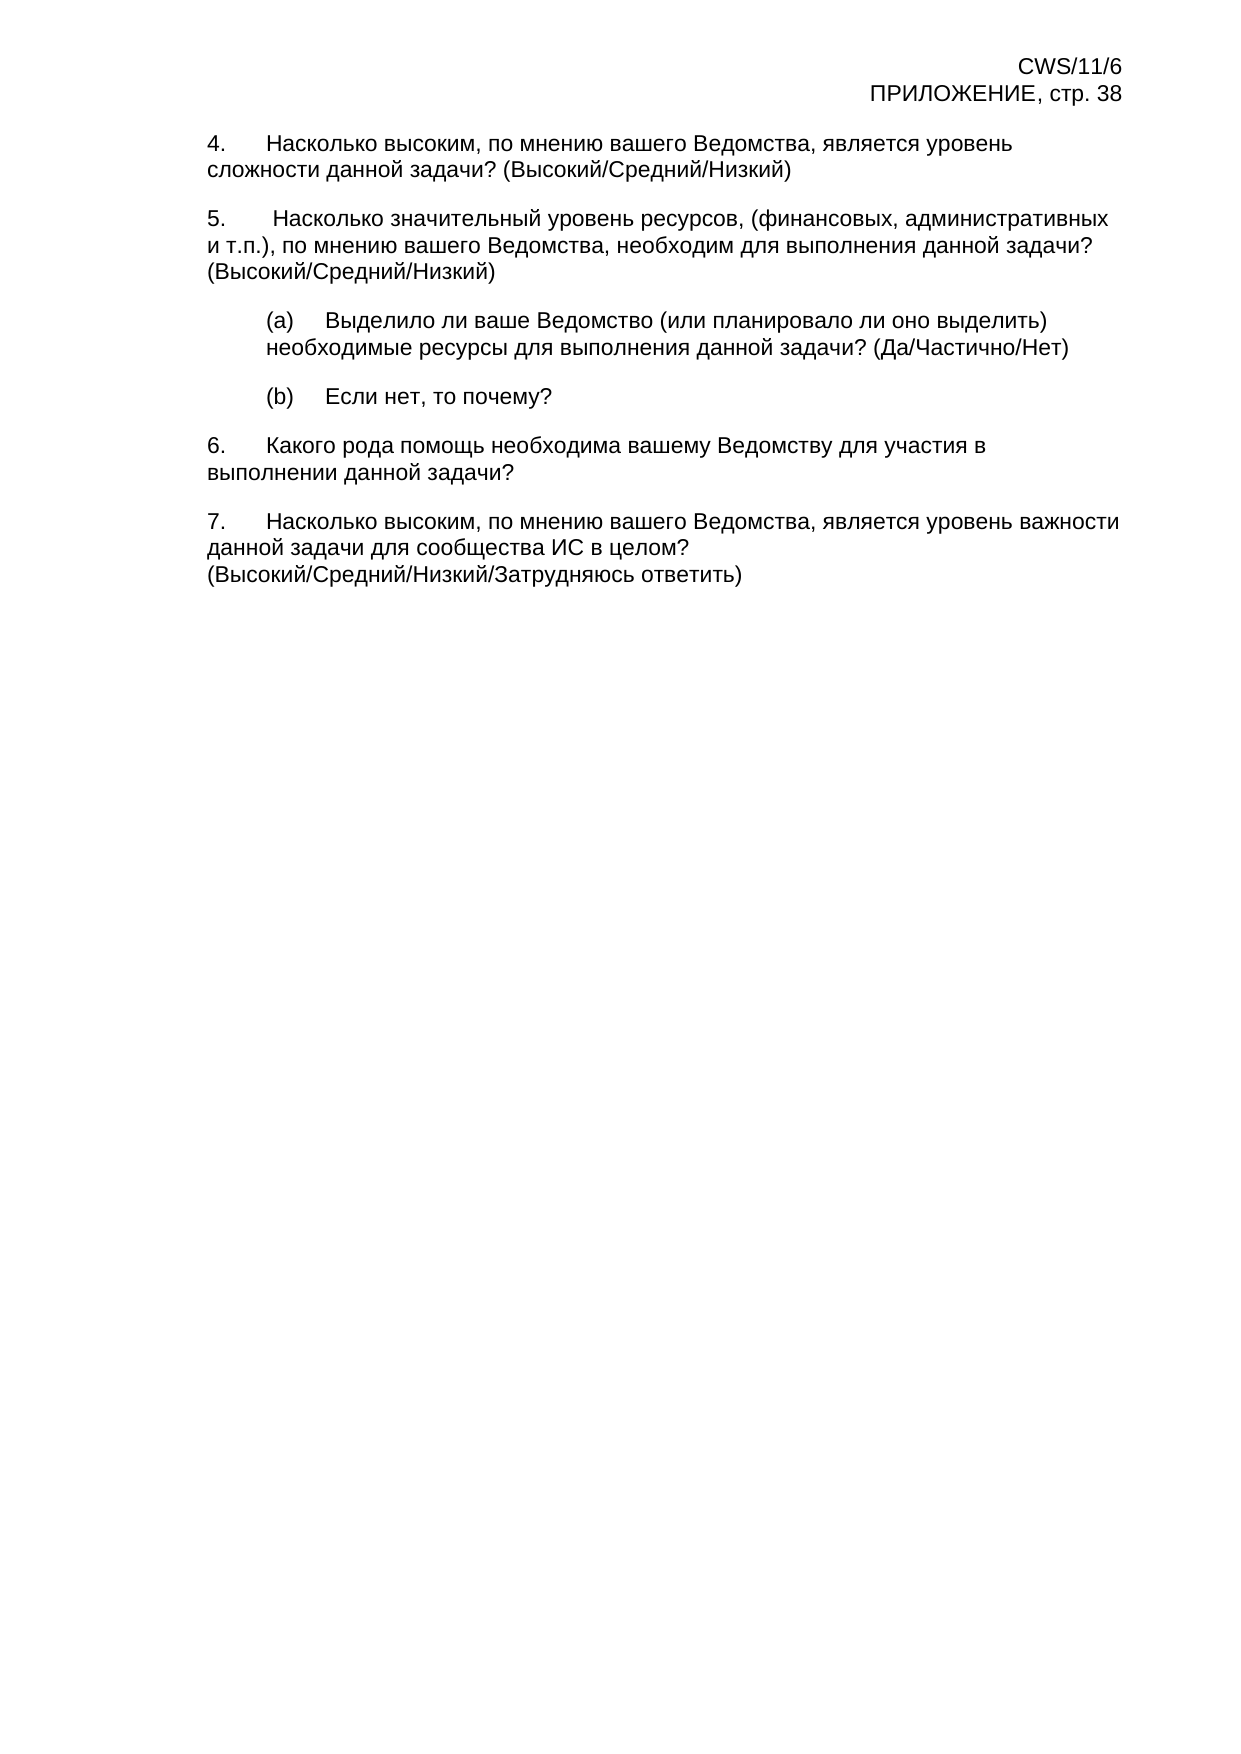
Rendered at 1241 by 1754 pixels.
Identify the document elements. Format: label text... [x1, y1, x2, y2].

list Если нет, то почему? [266, 383, 1122, 409]
list Выделило ли ваше Ведомство (или планировало ли оно выделить) необходимые ресурсы для выполнения данной задачи? (Да/Частично/Нет) [266, 307, 1122, 360]
text Какого рода помощь необходима вашему Ведомству для участия в выполнении данной задачи? [207, 432, 1122, 485]
text Насколько значительный уровень ресурсов, (финансовых, административных и т.п.), по мнению вашего Ведомства, необходим для выполнения данной задачи? (Высокий/Средний/Низкий) [207, 205, 1122, 284]
text Насколько высоким, по мнению вашего Ведомства, является уровень сложности данной задачи? (Высокий/Средний/Низкий) [207, 130, 1122, 182]
text Насколько высоким, по мнению вашего Ведомства, является уровень важности данной задачи для сообщества ИС в целом? (Высокий/Средний/Низкий/Затрудняюсь ответить) [207, 508, 1122, 587]
